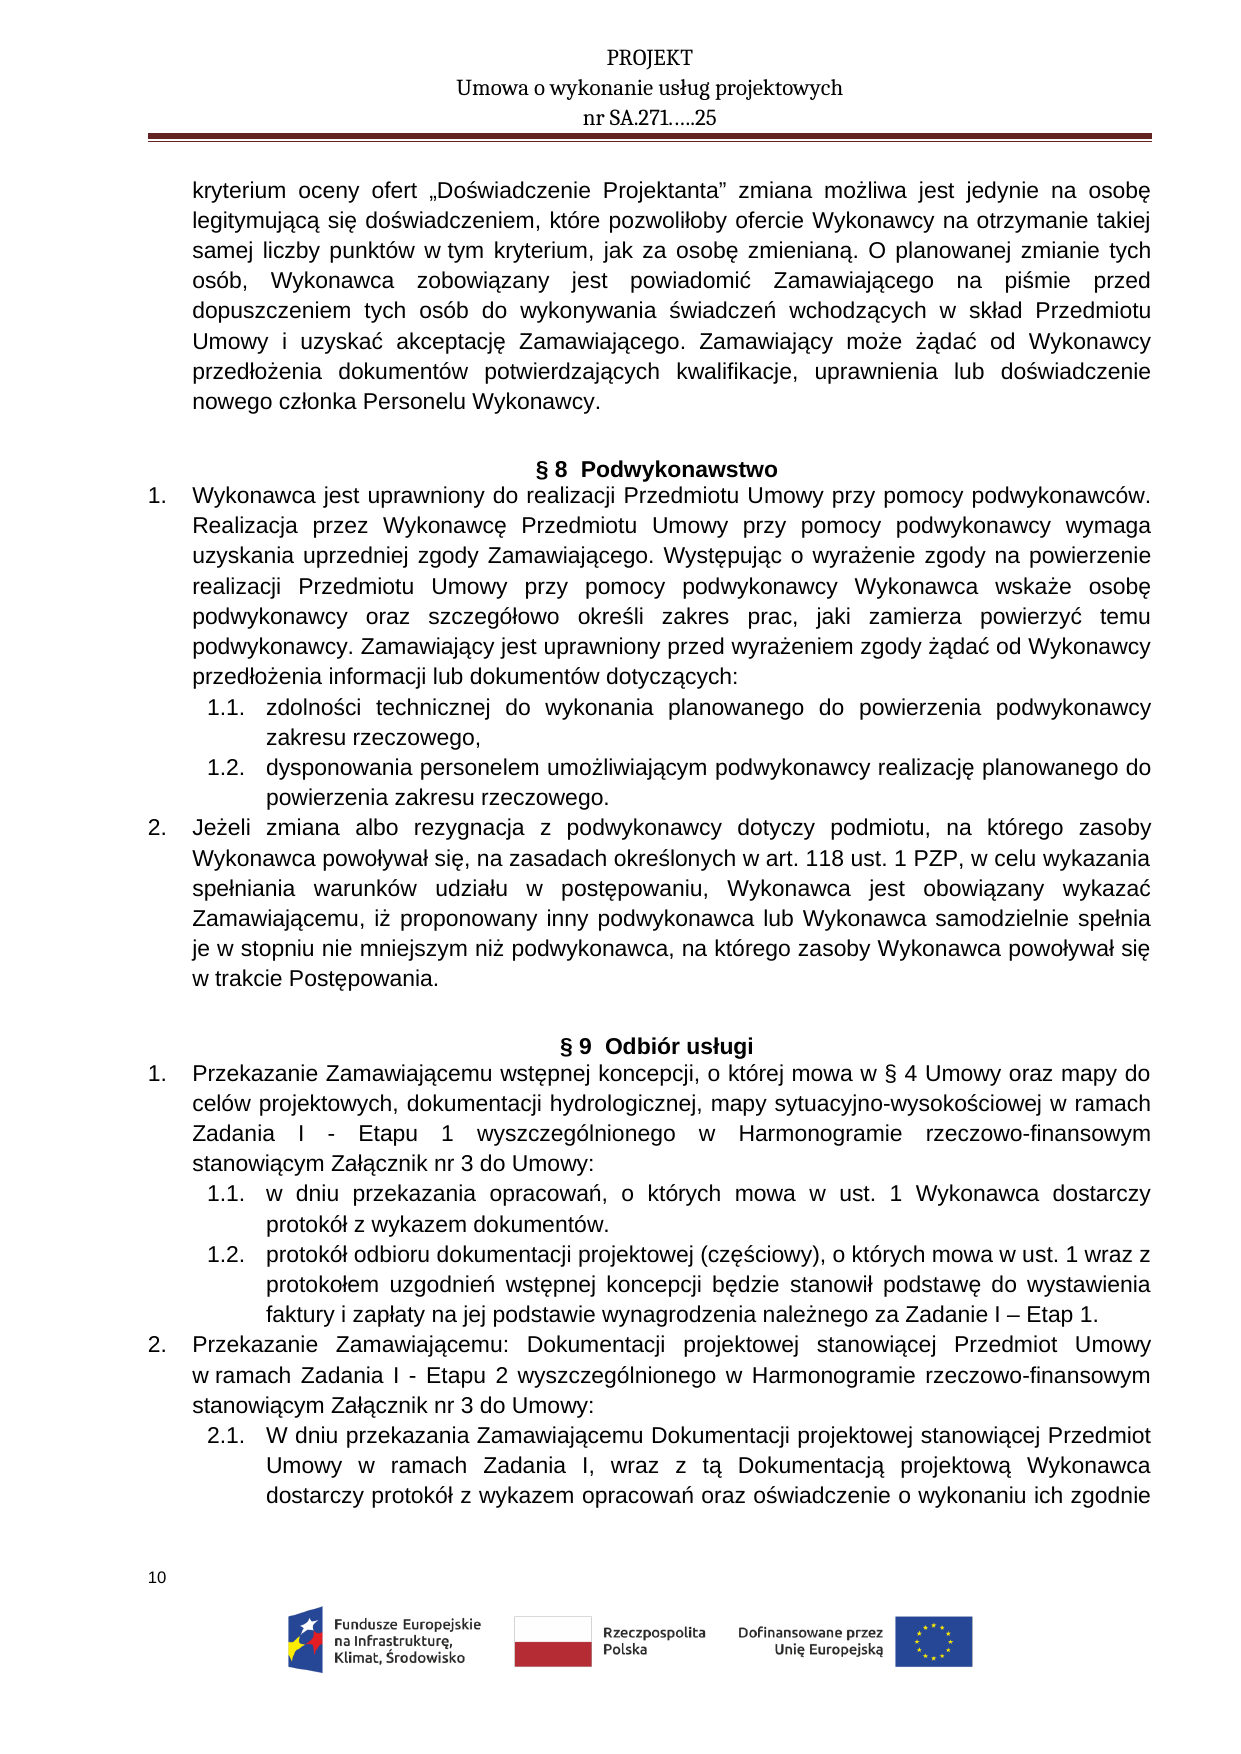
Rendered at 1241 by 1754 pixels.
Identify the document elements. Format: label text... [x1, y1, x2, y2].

subtitle Jeżeli zmiana albo rezygnacja z podwykonawcy dotyczy podmiotu, na którego zasoby Wykonawca powoływał się, na zasadach określonych w art. 118 ust. 1 PZP, w celu wykazania spełniania warunków udziału w postępowaniu, Wykonawca jest obowiązany wykazać Zamawiającemu, iż proponowany inny podwykonawca lub Wykonawca samodzielnie spełnia je w stopniu nie mniejszym niż podwykonawca, na którego zasoby Wykonawca powoływał się w trakcie Postępowania. [148, 814, 1152, 992]
subtitle Odbiór usługi [148, 1033, 1152, 1059]
subtitle w dniu przekazania opracowań, o których mowa w ust. 1 Wykonawca dostarczy protokół z wykazem dokumentów. [207, 1180, 1152, 1237]
picture [271, 1589, 991, 1690]
subtitle Podwykonawstwo [148, 456, 1152, 482]
subtitle zdolności technicznej do wykonania planowanego do powierzenia podwykonawcy zakresu rzeczowego, [207, 693, 1152, 750]
subtitle Wykonawca jest uprawniony do realizacji Przedmiotu Umowy przy pomocy podwykonawców. Realizacja przez Wykonawcę Przedmiotu Umowy przy pomocy podwykonawcy wymaga uzyskania uprzedniej zgody Zamawiającego. Występując o wyrażenie zgody na powierzenie realizacji Przedmiotu Umowy przy pomocy podwykonawcy Wykonawca wskaże osobę podwykonawcy oraz szczegółowo określi zakres prac, jaki zamierza powierzyć temu podwykonawcy. Zamawiający jest uprawniony przed wyrażeniem zgody żądać od Wykonawcy przedłożenia informacji lub dokumentów dotyczących: [148, 482, 1152, 690]
subtitle protokół odbioru dokumentacji projektowej (częściowy), o których mowa w ust. 1 wraz z protokołem uzgodnień wstępnej koncepcji będzie stanowił podstawę do wystawienia faktury i zapłaty na jej podstawie wynagrodzenia należnego za Zadanie I – Etap 1. [207, 1241, 1152, 1327]
subtitle dysponowania personelem umożliwiającym podwykonawcy realizację planowanego do powierzenia zakresu rzeczowego. [207, 754, 1152, 811]
subtitle Przekazanie Zamawiającemu wstępnej koncepcji, o której mowa w § 4 Umowy oraz mapy do celów projektowych, dokumentacji hydrologicznej, mapy sytuacyjno-wysokościowej w ramach Zadania I - Etapu 1 wyszczególnionego w Harmonogramie rzeczowo-finansowym stanowiącym Załącznik nr 3 do Umowy: [148, 1059, 1152, 1176]
subtitle Przekazanie Zamawiającemu: Dokumentacji projektowej stanowiącej Przedmiot Umowy w ramach Zadania I - Etapu 2 wyszczególnionego w Harmonogramie rzeczowo-finansowym stanowiącym Załącznik nr 3 do Umowy: [148, 1331, 1152, 1418]
